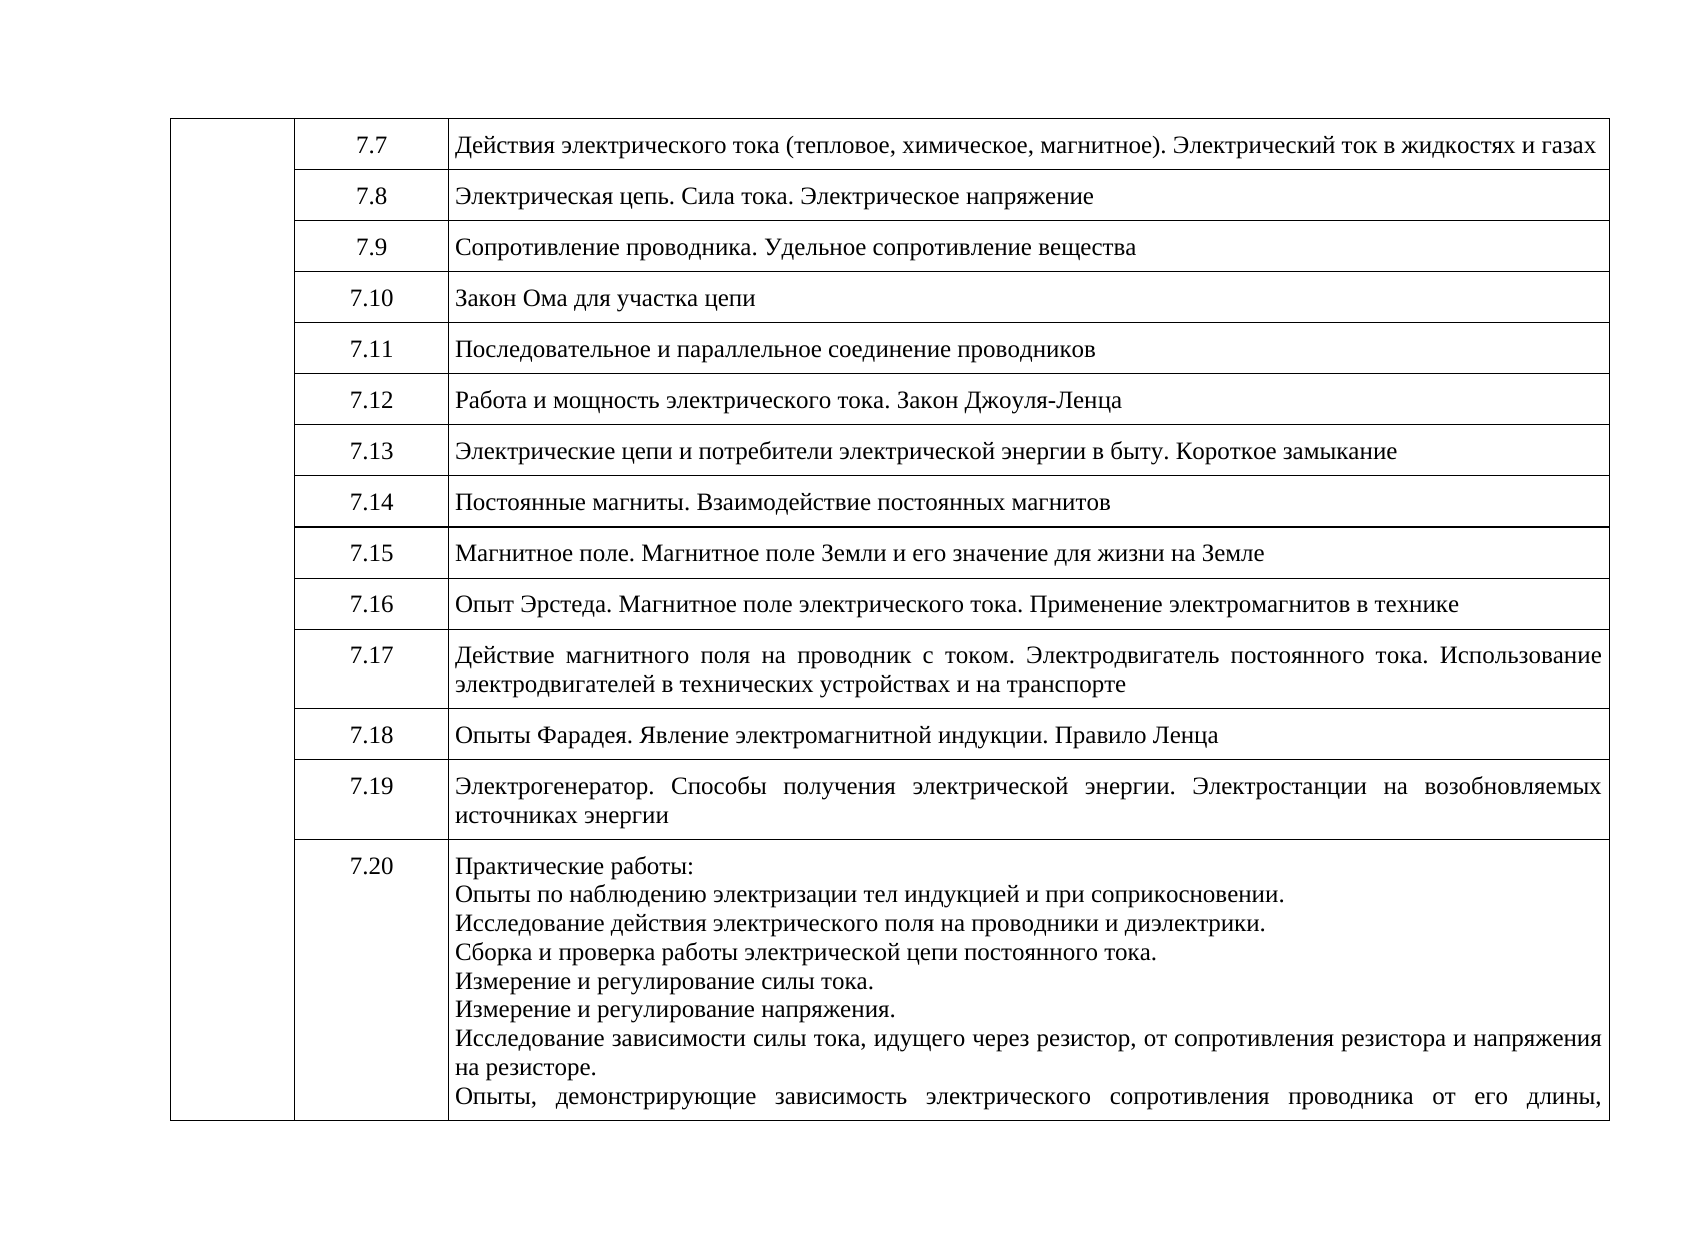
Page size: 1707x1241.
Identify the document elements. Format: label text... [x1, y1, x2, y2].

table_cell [449, 840, 1609, 1120]
table_cell 7.12 [295, 374, 448, 424]
table_cell Опыт Эрстеда. Магнитное поле электрического тока. Применение электромагнитов в технике [449, 579, 1609, 628]
table_cell 7.20 [295, 840, 448, 1120]
table_cell Работа и мощность электрического тока. Закон Джоуля-Ленца [449, 374, 1609, 424]
table_cell 7.19 [295, 760, 448, 839]
table_cell Магнитное поле. Магнитное поле Земли и его значение для жизни на Земле [449, 528, 1609, 577]
table_cell 7.13 [295, 425, 448, 475]
table_cell Последовательное и параллельное соединение проводников [449, 323, 1609, 373]
table_cell Действие магнитного поля на проводник с током. Электродвигатель постоянного тока. Использование электродвигателей в технических устройствах и на транспорте [449, 630, 1609, 708]
table_cell 7.7 [295, 119, 448, 169]
table_cell 7.18 [295, 709, 448, 759]
table_cell 7.17 [295, 630, 448, 708]
table_cell 7.14 [295, 476, 448, 526]
table_cell 7.15 [295, 528, 448, 577]
table_cell Опыты Фарадея. Явление электромагнитной индукции. Правило Ленца [449, 709, 1609, 759]
table_cell Сопротивление проводника. Удельное сопротивление вещества [449, 221, 1609, 271]
table_cell 7.8 [295, 170, 448, 220]
table_cell Постоянные магниты. Взаимодействие постоянных магнитов [449, 476, 1609, 526]
table_cell Электрическая цепь. Сила тока. Электрическое напряжение [449, 170, 1609, 220]
table_cell 7.16 [295, 579, 448, 628]
table_cell Закон Ома для участка цепи [449, 272, 1609, 322]
table_cell Электрогенератор. Способы получения электрической энергии. Электростанции на возобновляемых источниках энергии [449, 760, 1609, 839]
table_cell 7.11 [295, 323, 448, 373]
table_cell [171, 839, 294, 1120]
table_cell 7.9 [295, 221, 448, 271]
table_cell Действия электрического тока (тепловое, химическое, магнитное). Электрический ток в жидкостях и газах [449, 119, 1609, 169]
table_cell Электрические цепи и потребители электрической энергии в быту. Короткое замыкание [449, 425, 1609, 475]
table_cell 7.10 [295, 272, 448, 322]
